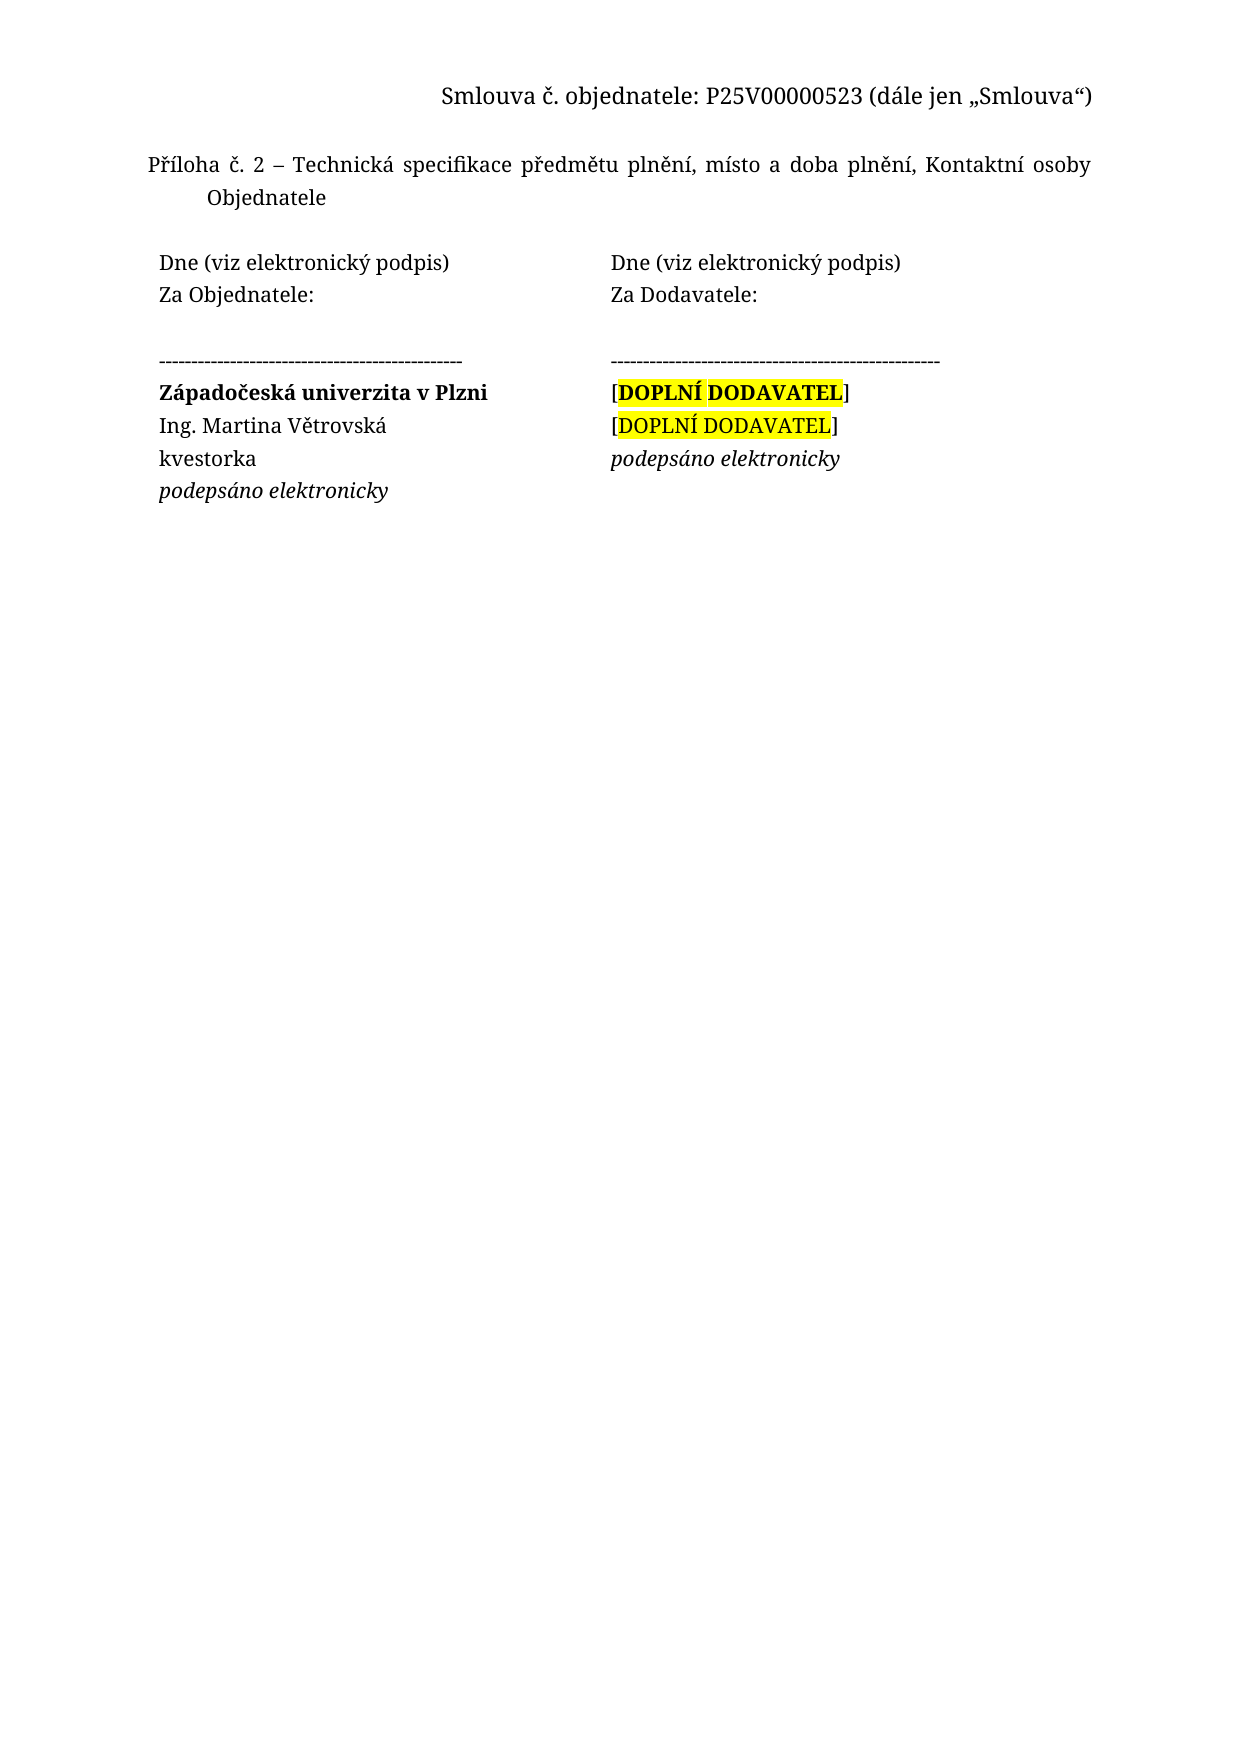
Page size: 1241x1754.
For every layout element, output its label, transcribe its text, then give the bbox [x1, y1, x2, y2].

text Příloha č. 2 – Technická specifikace předmětu plnění, místo a doba plnění, Kontaktní osoby Objednatele [148, 150, 1093, 211]
table_header Dne (viz elektronický podpis) Za Objednatele: ----------------------------------------------- Západočeská univerzita v Plzni Ing. Martina Větrovská kvestorka podepsáno elektronicky [148, 248, 599, 508]
table_header Dne (viz elektronický podpis) Za Dodavatele: --------------------------------------------------- [DOPLNÍ DODAVATEL] [DOPLNÍ DODAVATEL] podepsáno elektronicky [599, 248, 1051, 508]
